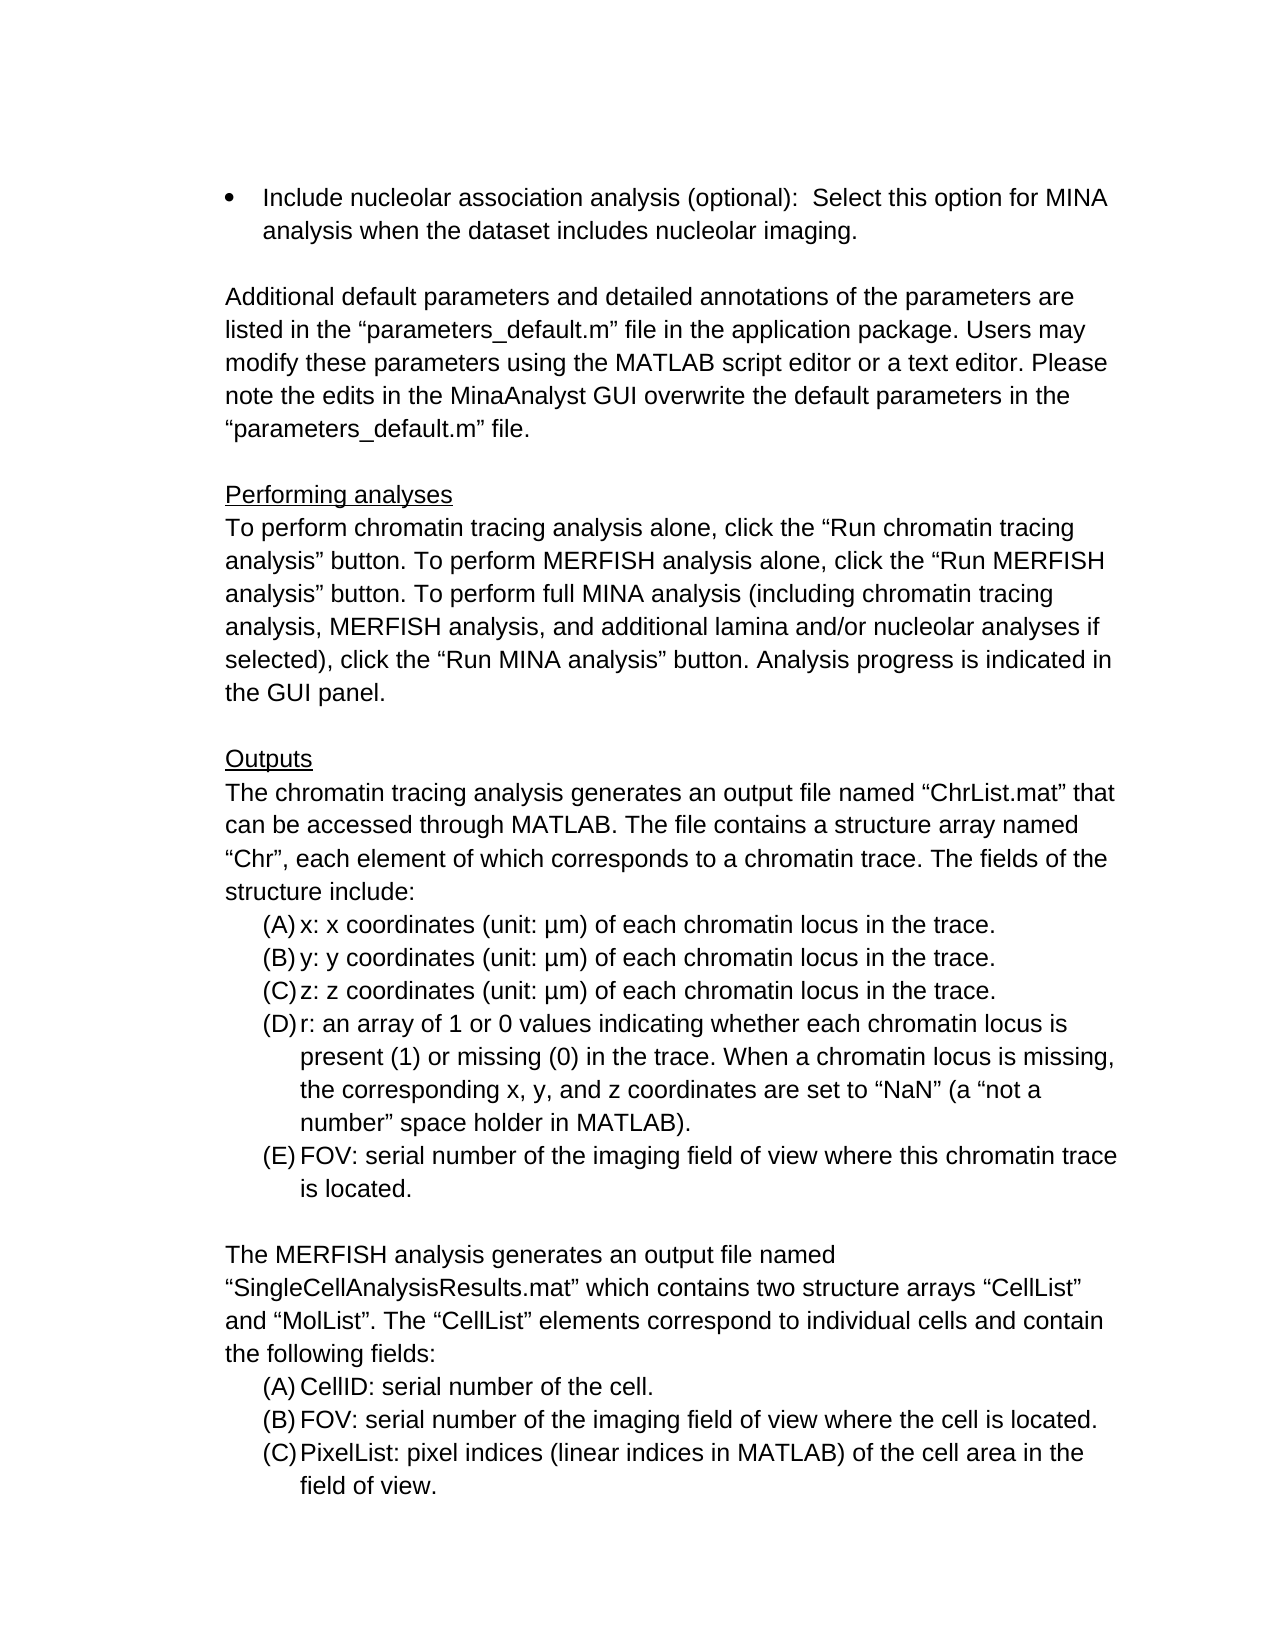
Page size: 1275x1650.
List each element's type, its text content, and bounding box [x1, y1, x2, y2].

text The MERFISH analysis generates an output file named “SingleCellAnalysisResults.mat” which contains two structure arrays “CellList” and “MolList”. The “CellList” elements correspond to individual cells and contain the following fields: [225, 1240, 1125, 1368]
list r: an array of 1 or 0 values indicating whether each chromatin locus is present (1) or missing (0) in the trace. When a chromatin locus is missing, the corresponding x, y, and z coordinates are set to “NaN” (a “not a number” space holder in MATLAB). [262, 1009, 1125, 1136]
list z: z coordinates (unit: µm) of each chromatin locus in the trace. [262, 976, 1125, 1004]
text Additional default parameters and detailed annotations of the parameters are listed in the “parameters_default.m” file in the application package. Users may modify these parameters using the MATLAB script editor or a text editor. Please note the edits in the MinaAnalyst GUI overwrite the default parameters in the “parameters_default.m” file. [225, 282, 1125, 443]
text Outputs [225, 744, 1125, 773]
list x: x coordinates (unit: µm) of each chromatin locus in the trace. [262, 909, 1125, 938]
list FOV: serial number of the imaging field of view where this chromatin trace is located. [262, 1141, 1125, 1202]
list y: y coordinates (unit: µm) of each chromatin locus in the trace. [262, 943, 1125, 971]
text Performing analyses [225, 480, 1125, 509]
text To perform chromatin tracing analysis alone, click the “Run chromatin tracing analysis” button. To perform MERFISH analysis alone, click the “Run MERFISH analysis” button. To perform full MINA analysis (including chromatin tracing analysis, MERFISH analysis, and additional lamina and/or nucleolar analyses if selected), click the “Run MINA analysis” button. Analysis progress is indicated in the GUI panel. [225, 513, 1125, 707]
list Include nucleolar association analysis (optional): Select this option for MINA analysis when the dataset includes nucleolar imaging. [225, 183, 1125, 245]
list CellID: serial number of the cell. [262, 1372, 1125, 1401]
list FOV: serial number of the imaging field of view where the cell is located. [262, 1405, 1125, 1434]
list PixelList: pixel indices (linear indices in MATLAB) of the cell area in the field of view. [262, 1438, 1125, 1500]
text The chromatin tracing analysis generates an output file named “ChrList.mat” that can be accessed through MATLAB. The file contains a structure array named “Chr”, each element of which corresponds to a chromatin trace. The fields of the structure include: [225, 777, 1125, 905]
